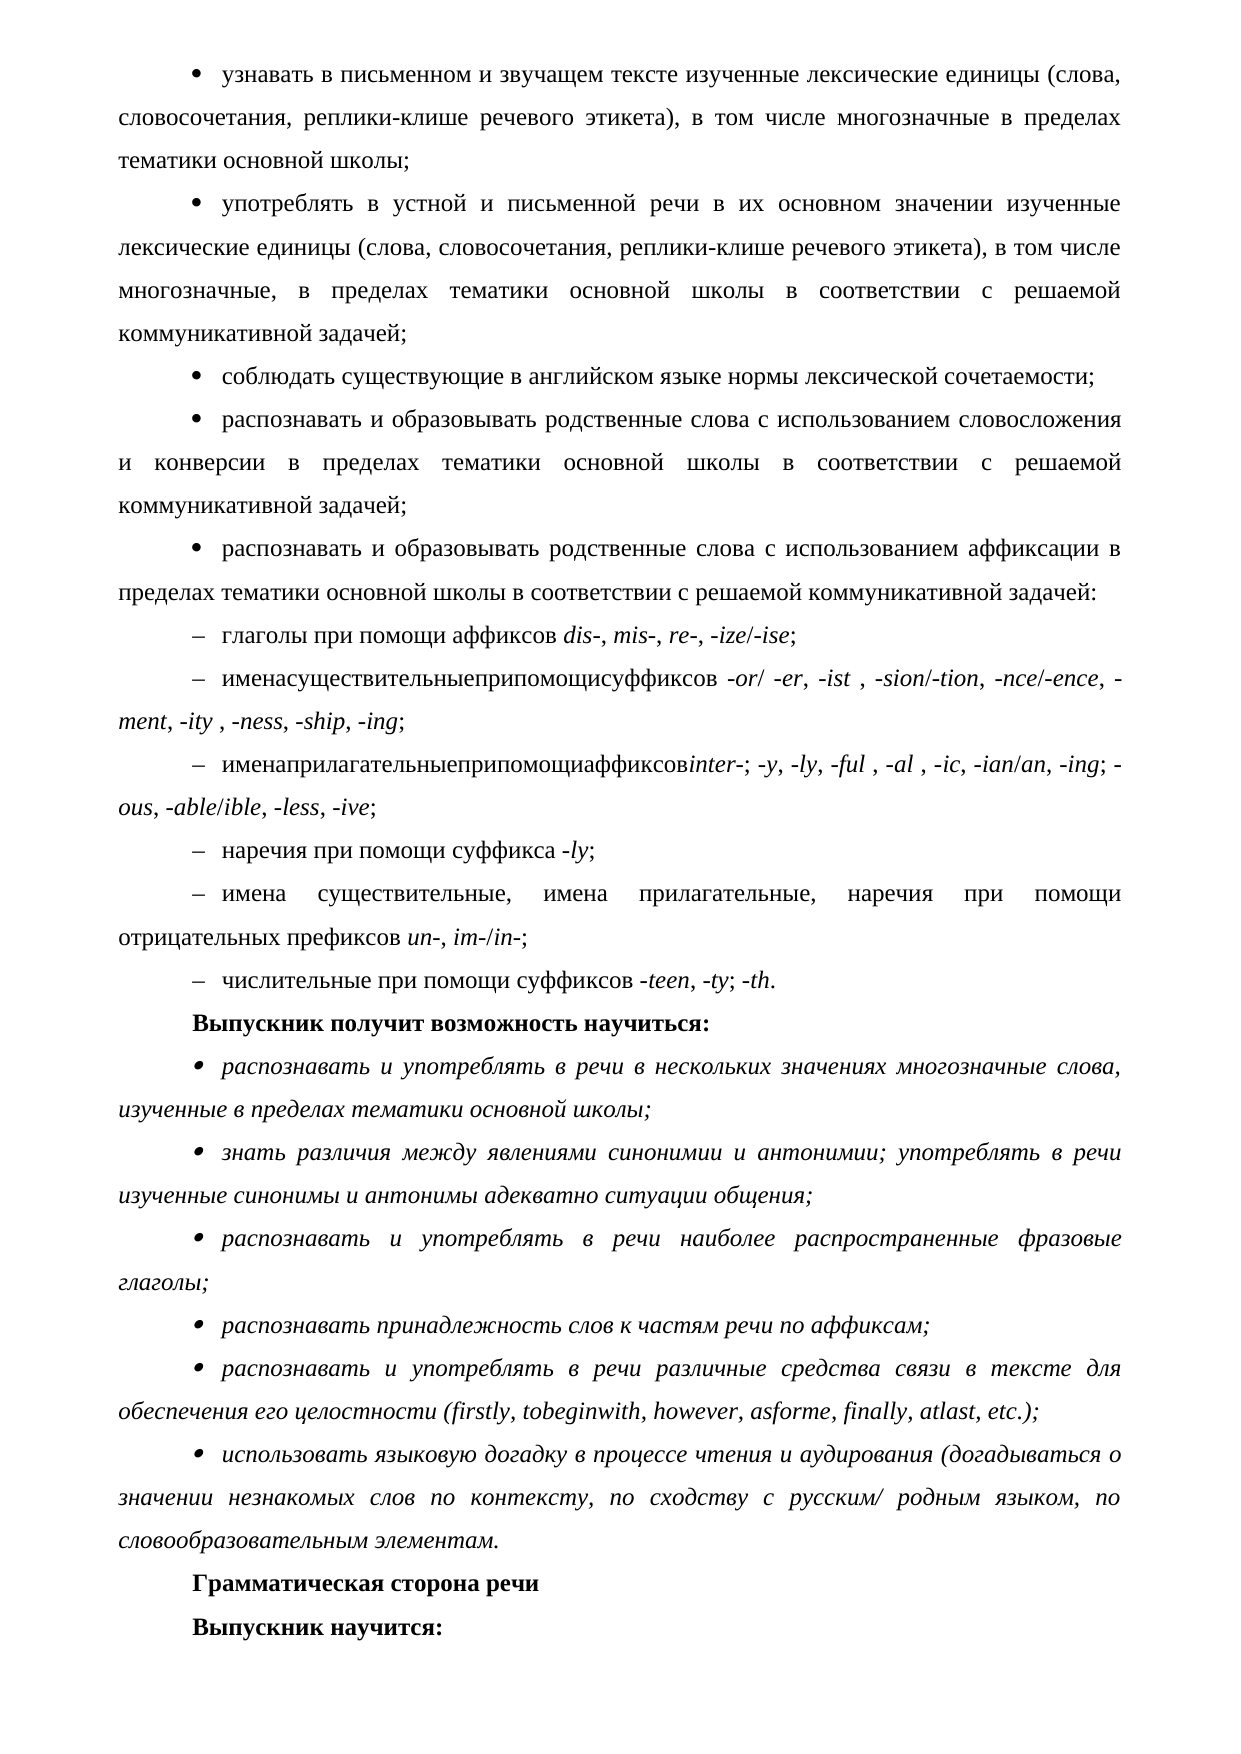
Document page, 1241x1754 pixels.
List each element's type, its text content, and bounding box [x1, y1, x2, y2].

list распознавать и образовывать родственные слова с использованием словосложения и конверсии в пределах тематики основной школы в соответствии с решаемой коммуникативной задачей; [118, 404, 1122, 519]
list соблюдать существующие в английском языке нормы лексической сочетаемости; [118, 361, 1122, 390]
list распознавать и употреблять в речи наиболее распространенные фразовые глаголы; [118, 1223, 1122, 1295]
text Выпускник получит возможность научиться: [118, 1008, 1122, 1037]
list глаголы при помощи аффиксов dis-, mis-, re-, -ize/-ise; [118, 620, 1122, 648]
list имена существительные, имена прилагательные, наречия при помощи отрицательных префиксов un-, im-/in-; [118, 878, 1122, 950]
text Выпускник научится: [118, 1612, 1122, 1640]
list распознавать и употреблять в речи различные средства связи в тексте для обеспечения его целостности (firstly, tobeginwith, however, asforme, finally, atlast, etc.); [118, 1353, 1122, 1425]
list наречия при помощи суффикса -ly; [118, 835, 1122, 864]
list распознавать и употреблять в речи в нескольких значениях многозначные слова, изученные в пределах тематики основной школы; [118, 1051, 1122, 1123]
list распознавать и образовывать родственные слова с использованием аффиксации в пределах тематики основной школы в соответствии с решаемой коммуникативной задачей: [118, 533, 1122, 605]
list узнавать в письменном и звучащем тексте изученные лексические единицы (слова, словосочетания, реплики-клише речевого этикета), в том числе многозначные в пределах тематики основной школы; [118, 59, 1122, 174]
list употреблять в устной и письменной речи в их основном значении изученные лексические единицы (слова, словосочетания, реплики-клише речевого этикета), в том числе многозначные, в пределах тематики основной школы в соответствии с решаемой коммуникативной задачей; [118, 188, 1122, 347]
list использовать языковую догадку в процессе чтения и аудирования (догадываться о значении незнакомых слов по контексту, по сходству с русским/ родным языком, по словообразовательным элементам. [118, 1439, 1122, 1554]
list именаприлагательныеприпомощиаффиксовinter-; -y, -ly, -ful , -al , -ic, -ian/an, -ing; -ous, -able/ible, -less, -ive; [118, 749, 1122, 821]
list распознавать принадлежность слов к частям речи по аффиксам; [118, 1310, 1122, 1338]
list знать различия между явлениями синонимии и антонимии; употреблять в речи изученные синонимы и антонимы адекватно ситуации общения; [118, 1137, 1122, 1209]
text Грамматическая сторона речи [118, 1568, 1122, 1597]
list именасуществительныеприпомощисуффиксов -or/ -er, -ist , -sion/-tion, -nce/-ence, -ment, -ity , -ness, -ship, -ing; [118, 663, 1122, 735]
list числительные при помощи суффиксов -teen, -ty; -th. [118, 965, 1122, 993]
